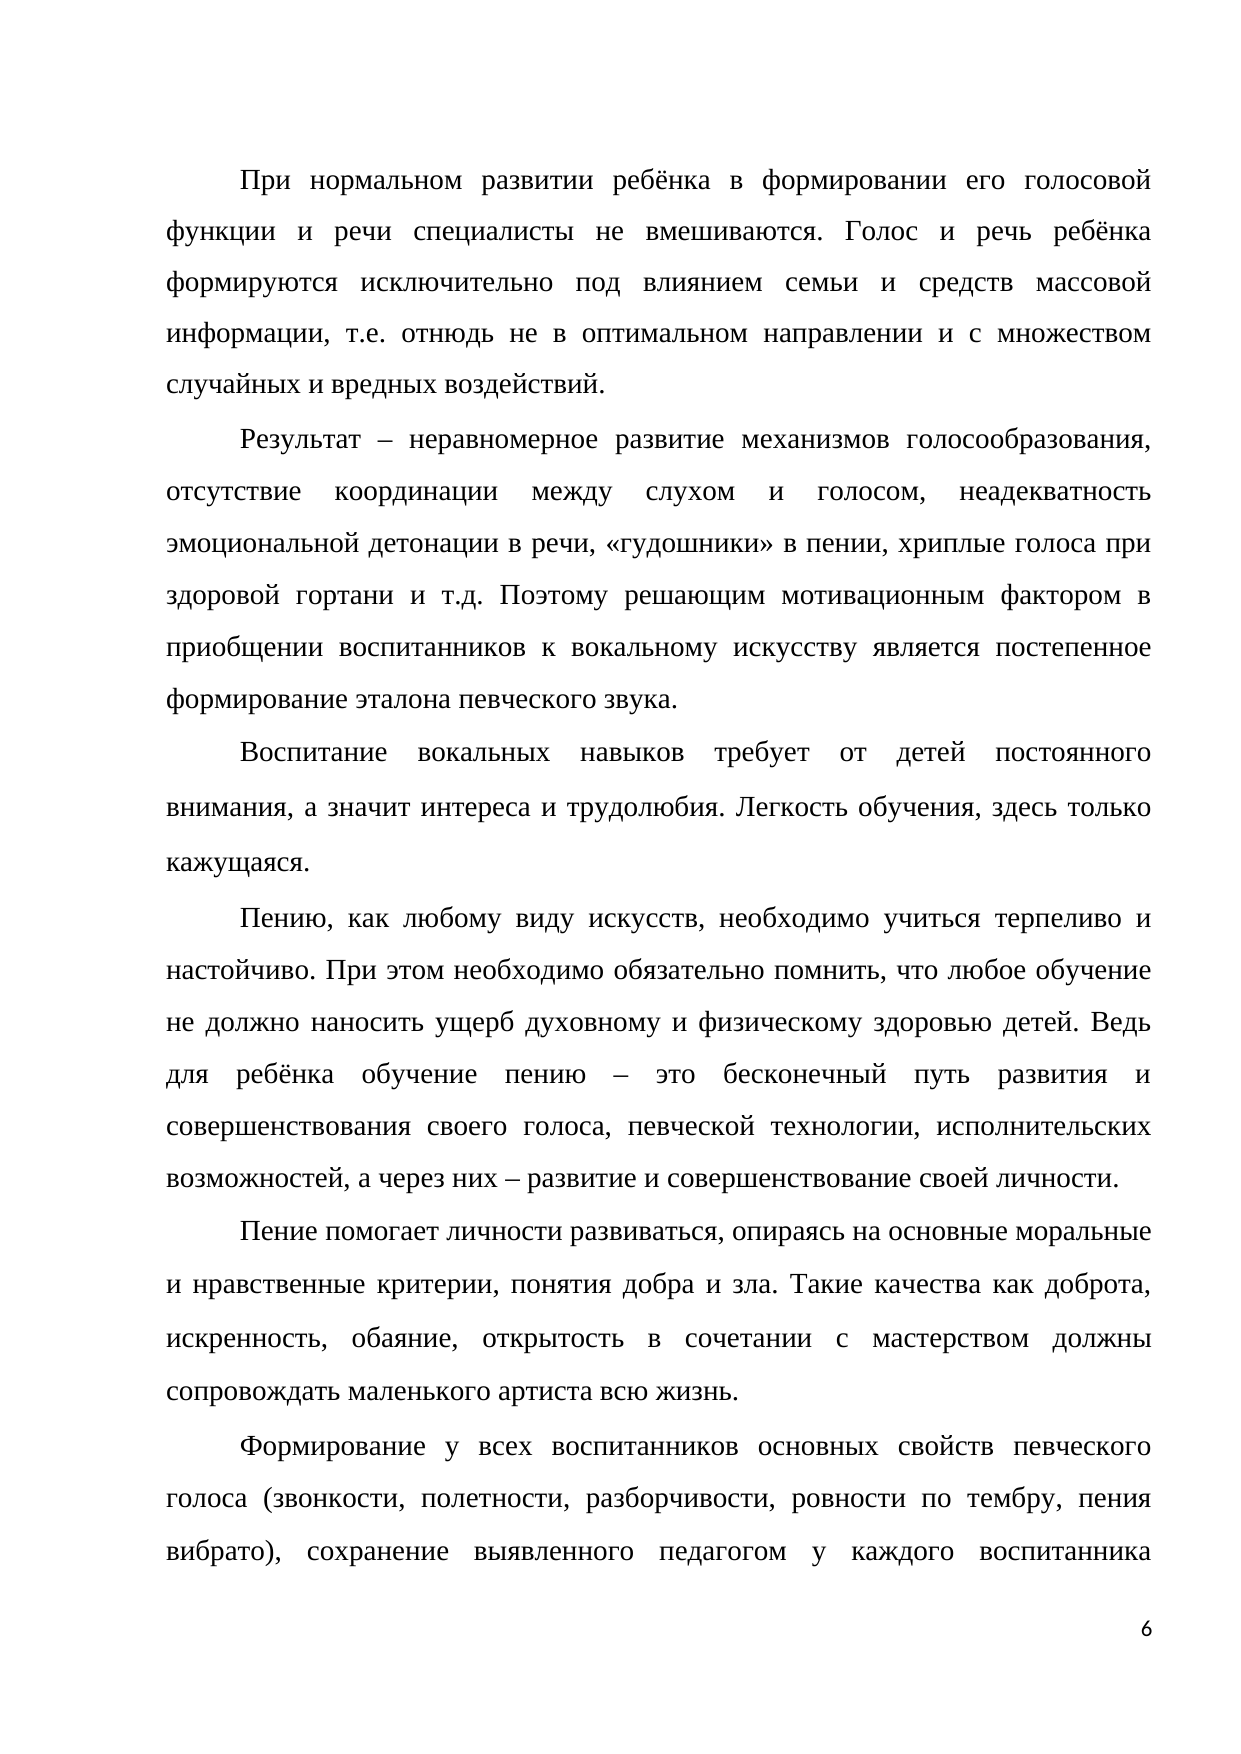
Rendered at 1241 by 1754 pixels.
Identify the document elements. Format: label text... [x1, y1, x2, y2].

text Пению, как любому виду искусств, необходимо учиться терпеливо и настойчиво. При этом необходимо обязательно помнить, что любое обучение не должно наносить ущерб духовному и физическому здоровью детей. Ведь для ребёнка обучение пению – это бесконечный путь развития и совершенствования своего голоса, певческой технологии, исполнительских возможностей, а через них – развитие и совершенствование своей личности. [166, 900, 1152, 1194]
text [166, 1428, 1152, 1566]
text Воспитание вокальных навыков требует от детей постоянного внимания, а значит интереса и трудолюбия. Легкость обучения, здесь только кажущаяся. [166, 734, 1152, 878]
text Результат – неравномерное развитие механизмов голосообразования, отсутствие координации между слухом и голосом, неадекватность эмоциональной детонации в речи, «гудошники» в пении, хриплые голоса при здоровой гортани и т.д. Поэтому решающим мотивационным фактором в приобщении воспитанников к вокальному искусству является постепенное формирование эталона певческого звука. [166, 421, 1152, 715]
text Пение помогает личности развиваться, опираясь на основные моральные и нравственные критерии, понятия добра и зла. Такие качества как доброта, искренность, обаяние, открытость в сочетании с мастерством должны сопровождать маленького артиста всю жизнь. [166, 1213, 1152, 1407]
text При нормальном развитии ребёнка в формировании его голосовой функции и речи специалисты не вмешиваются. Голос и речь ребёнка формируются исключительно под влиянием семьи и средств массовой информации, т.е. отнюдь не в оптимальном направлении и с множеством случайных и вредных воздействий. [166, 162, 1152, 400]
